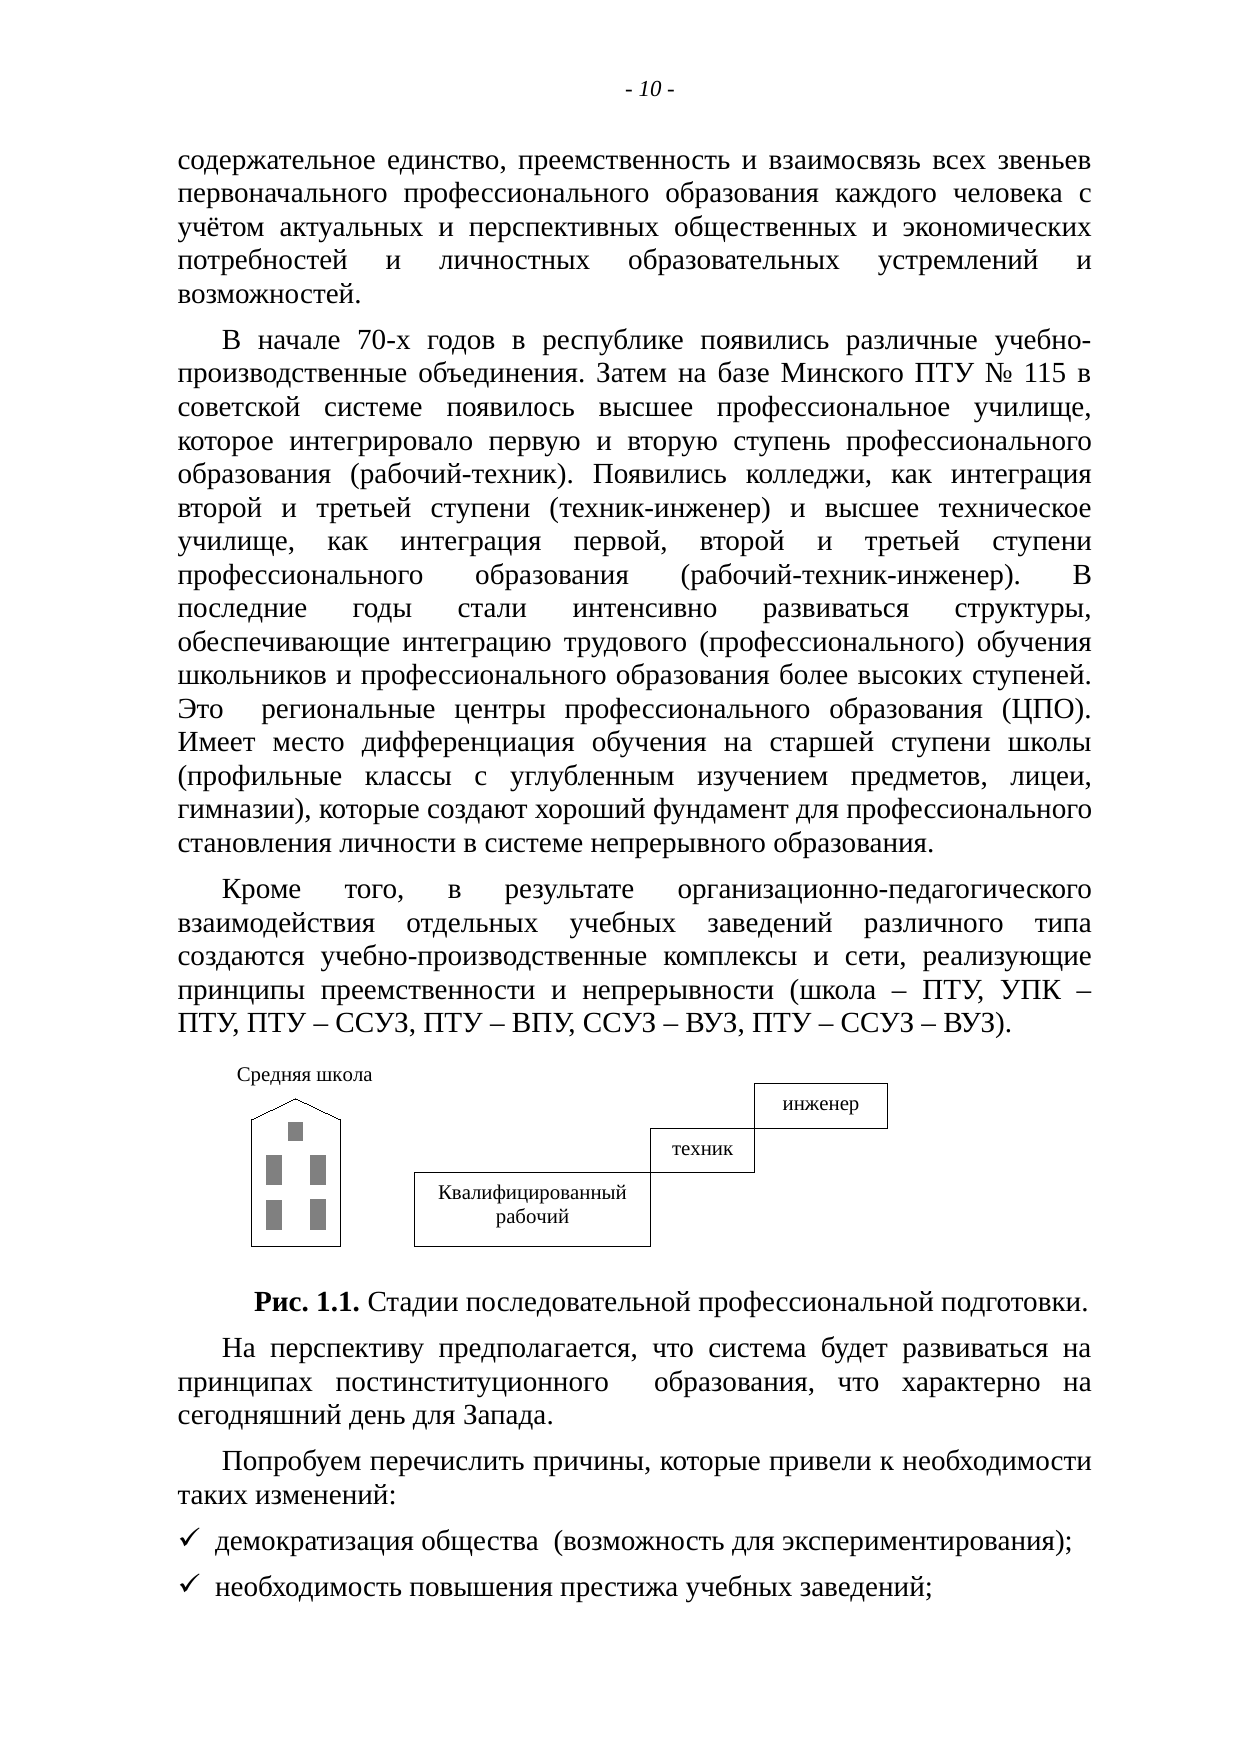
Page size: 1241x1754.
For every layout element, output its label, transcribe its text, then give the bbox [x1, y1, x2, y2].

text Кроме того, в результате организационно-педагогического взаимодействия отдельных учебных заведений различного типа создаются учебно-производственные комплексы и сети, реализующие принципы преемственности и непрерывности (школа – ПТУ, УПК – ПТУ, ПТУ – ССУЗ, ПТУ – ВПУ, ССУЗ – ВУЗ, ПТУ – ССУЗ – ВУЗ). [177, 871, 1092, 1039]
text Попробуем перечислить причины, которые привели к необходимости таких изменений: [177, 1443, 1092, 1511]
text Рис. 1.1. Стадии последовательной профессиональной подготовки. [177, 1076, 1092, 1318]
text На перспективу предполагается, что система будет развиваться на принципах постинституционного образования, что характерно на сегодняшний день для Запада. [177, 1330, 1092, 1431]
text В начале 70-х годов в республике появились различные учебно-производственные объединения. Затем на базе Минского ПТУ № 115 в советской системе появилось высшее профессиональное училище, которое интегрировало первую и вторую ступень профессионального образования (рабочий-техник). Появились колледжи, как интеграция второй и третьей ступени (техник-инженер) и высшее техническое училище, как интеграция первой, второй и третьей ступени профессионального образования (рабочий-техник-инженер). В последние годы стали интенсивно развиваться структуры, обеспечивающие интеграцию трудового (профессионального) обучения школьников и профессионального образования более высоких ступеней. Это региональные центры профессионального образования (ЦПО). Имеет место дифференциация обучения на старшей ступени школы (профильные классы с углубленным изучением предметов, лицеи, гимназии), которые создают хороший фундамент для профессионального становления личности в системе непрерывного образования. [177, 322, 1092, 859]
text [177, 142, 1092, 309]
list демократизация общества (возможность для экспериментирования); [177, 1523, 1092, 1557]
list необходимость повышения престижа учебных заведений; [177, 1569, 1092, 1603]
